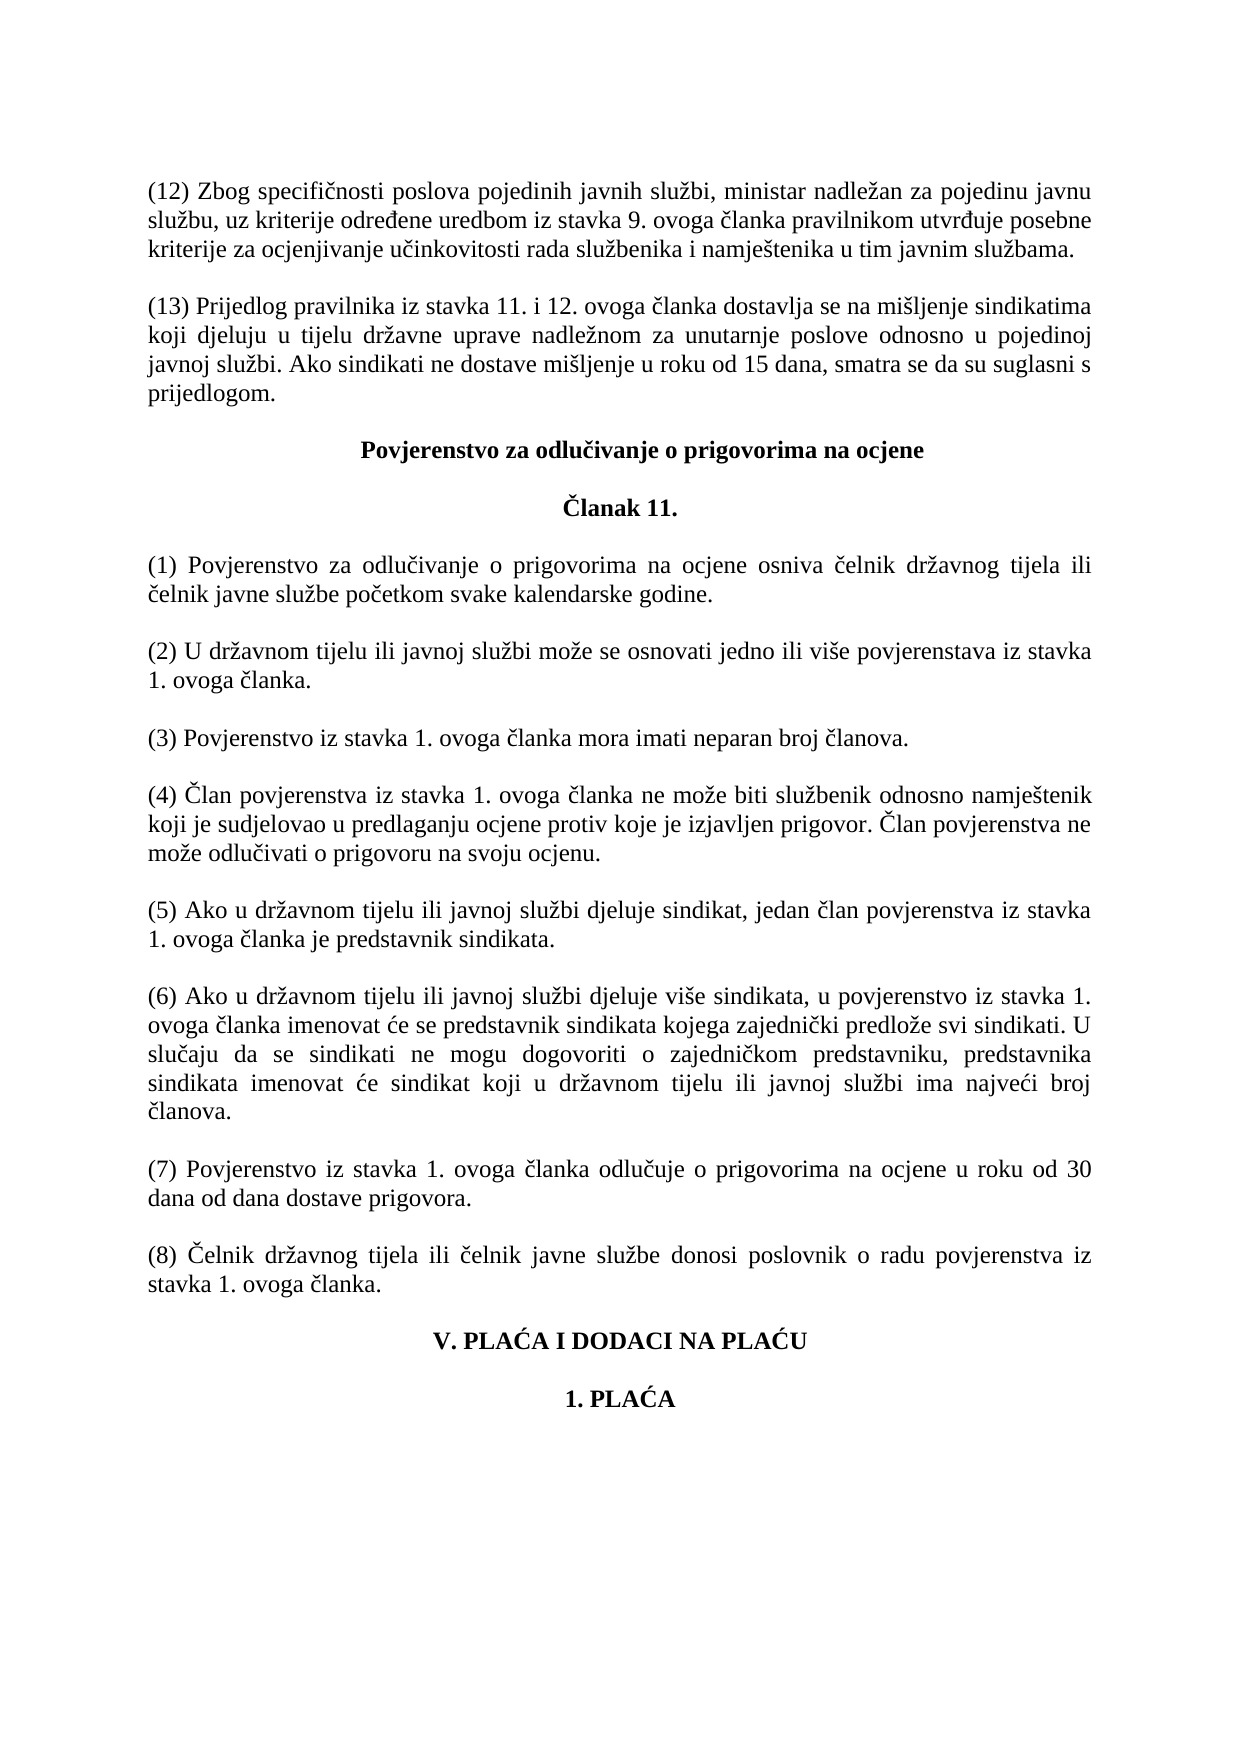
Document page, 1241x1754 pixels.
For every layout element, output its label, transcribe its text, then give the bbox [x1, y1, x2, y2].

text 1. PLAĆA [148, 1384, 1093, 1413]
text Članak 11. [148, 493, 1093, 521]
list (8) Čelnik državnog tijela ili čelnik javne službe donosi poslovnik o radu povjerenstva iz stavka 1. ovoga članka. [148, 1240, 1093, 1298]
list (5) Ako u državnom tijelu ili javnoj službi djeluje sindikat, jedan član povjerenstva iz stavka 1. ovoga članka je predstavnik sindikata. [148, 895, 1093, 953]
list Povjerenstvo za odlučivanje o prigovorima na ocjene [192, 435, 1093, 464]
text (13) Prijedlog pravilnika iz stavka 11. i 12. ovoga članka dostavlja se na mišljenje sindikatima koji djeluju u tijelu državne uprave nadležnom za unutarnje poslove odnosno u pojedinoj javnoj službi. Ako sindikati ne dostave mišljenje u roku od 15 dana, smatra se da su suglasni s prijedlogom. [148, 291, 1093, 406]
list (2) U državnom tijelu ili javnoj službi može se osnovati jedno ili više povjerenstava iz stavka 1. ovoga članka. [148, 636, 1093, 694]
text (12) Zbog specifičnosti poslova pojedinih javnih službi, ministar nadležan za pojedinu javnu službu, uz kriterije određene uredbom iz stavka 9. ovoga članka pravilnikom utvrđuje posebne kriterije za ocjenjivanje učinkovitosti rada službenika i namještenika u tim javnim službama. [148, 176, 1093, 263]
list (4) Član povjerenstva iz stavka 1. ovoga članka ne može biti službenik odnosno namještenik koji je sudjelovao u predlaganju ocjene protiv koje je izjavljen prigovor. Član povjerenstva ne može odlučivati o prigovoru na svoju ocjenu. [148, 780, 1093, 866]
list (6) Ako u državnom tijelu ili javnoj službi djeluje više sindikata, u povjerenstvo iz stavka 1. ovoga članka imenovat će se predstavnik sindikata kojega zajednički predlože svi sindikati. U slučaju da se sindikati ne mogu dogovoriti o zajedničkom predstavniku, predstavnika sindikata imenovat će sindikat koji u državnom tijelu ili javnoj službi ima najveći broj članova. [148, 981, 1093, 1125]
text V. PLAĆA I DODACI NA PLAĆU [148, 1326, 1093, 1355]
list (1) Povjerenstvo za odlučivanje o prigovorima na ocjene osniva čelnik državnog tijela ili čelnik javne službe početkom svake kalendarske godine. [148, 550, 1093, 608]
list (3) Povjerenstvo iz stavka 1. ovoga članka mora imati neparan broj članova. [148, 723, 1093, 751]
text (7) Povjerenstvo iz stavka 1. ovoga članka odlučuje o prigovorima na ocjene u roku od 30 dana od dana dostave prigovora. [148, 1154, 1093, 1211]
